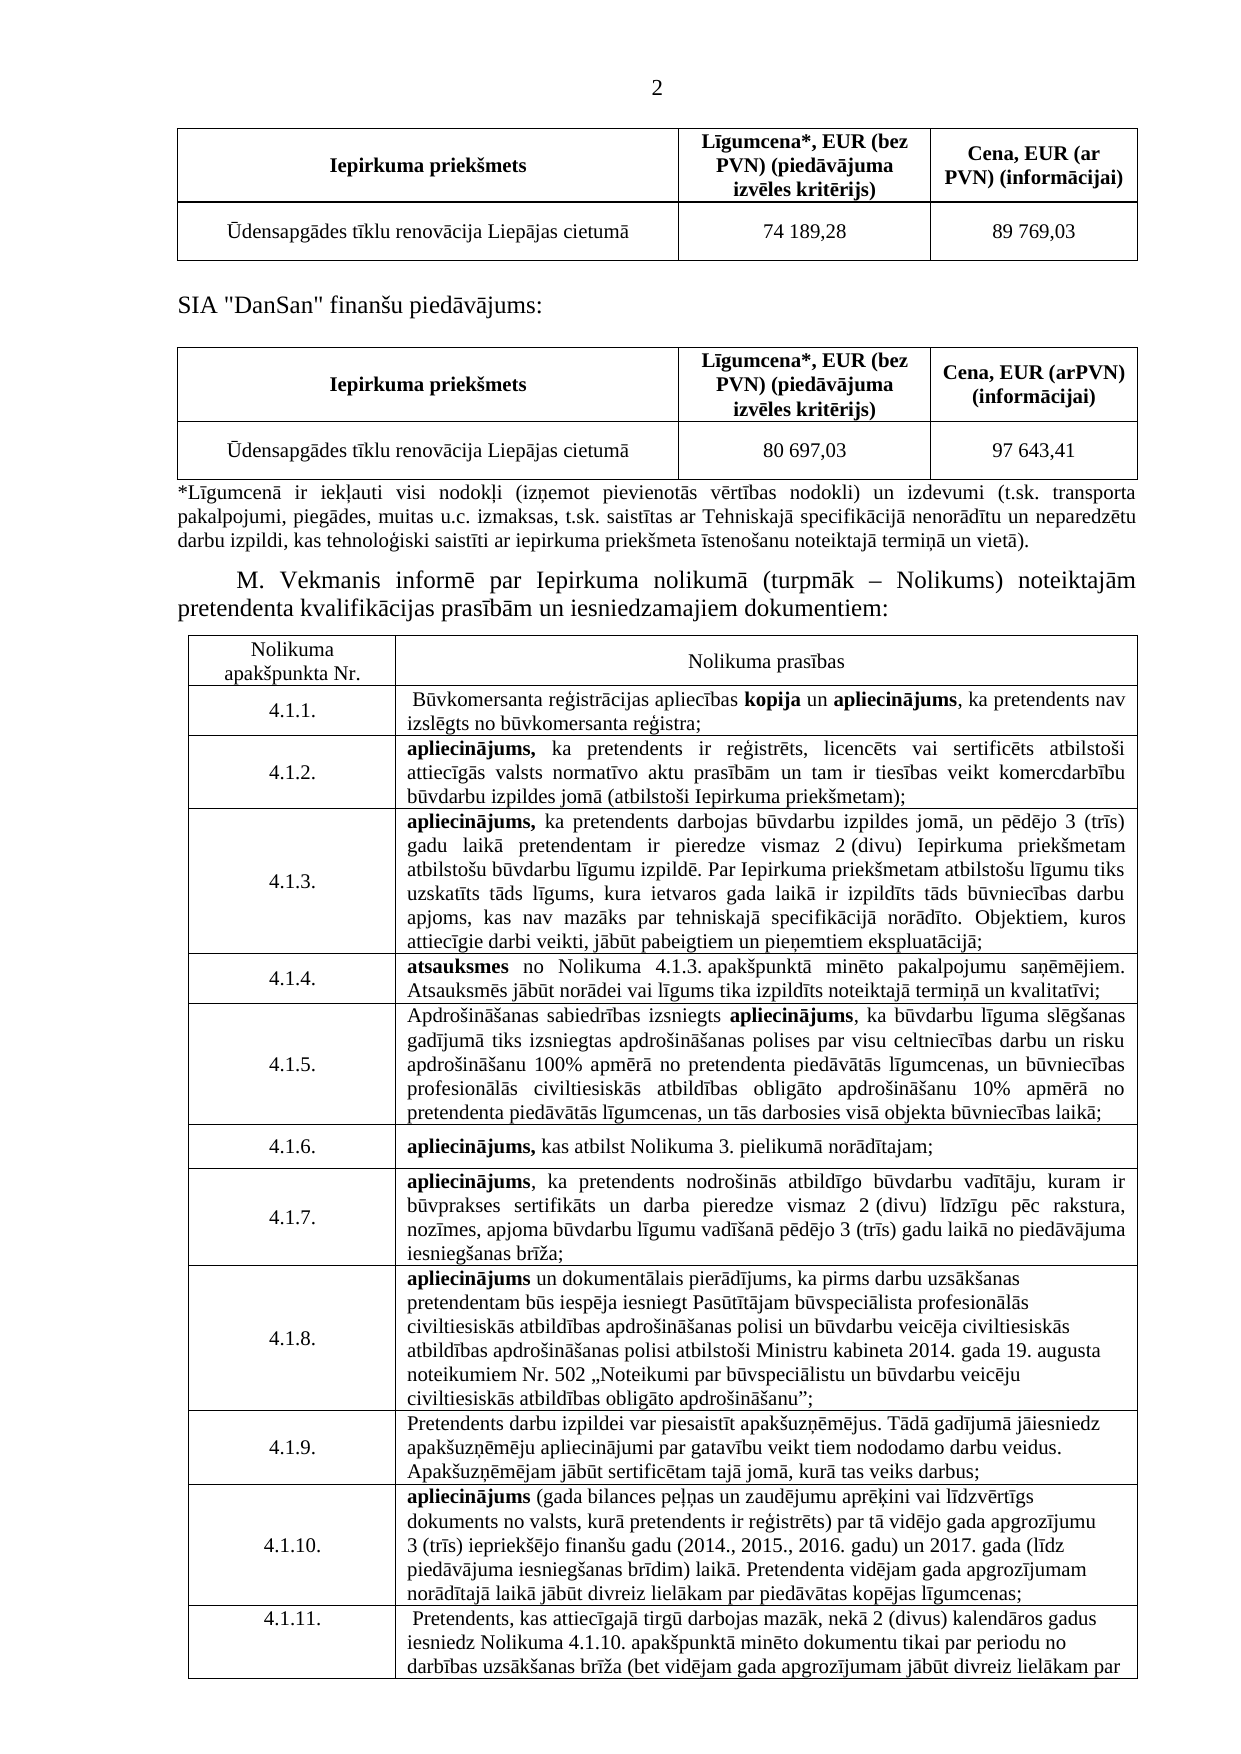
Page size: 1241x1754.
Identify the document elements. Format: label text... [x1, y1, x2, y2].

table_cell 4.1.2. [189, 736, 395, 808]
table_cell 74 189,28 [679, 203, 930, 260]
table_cell apliecinājums un dokumentālais pierādījums, ka pirms darbu uzsākšanas pretendentam būs iespēja iesniegt Pasūtītājam būvspeciālista profesionālās civiltiesiskās atbildības apdrošināšanas polisi un būvdarbu veicēja civiltiesiskās atbildības apdrošināšanas polisi atbilstoši Ministru kabineta 2014. gada 19. augusta noteikumiem Nr. 502 „Noteikumi par būvspeciālistu un būvdarbu veicēju civiltiesiskās atbildības obligāto apdrošināšanu”; [396, 1266, 1137, 1410]
table_header Līgumcena*, EUR (bez PVN) (piedāvājuma izvēles kritērijs) [679, 348, 930, 421]
table_cell 4.1.6. [189, 1125, 395, 1167]
table_header Cena, EUR (ar PVN) (informācijai) [931, 129, 1137, 201]
table_cell apliecinājums, ka pretendents nodrošinās atbildīgo būvdarbu vadītāju, kuram ir būvprakses sertifikāts un darba pieredze vismaz 2 (divu) līdzīgu pēc rakstura, nozīmes, apjoma būvdarbu līgumu vadīšanā pēdējo 3 (trīs) gadu laikā no piedāvājuma iesniegšanas brīža; [396, 1169, 1137, 1265]
table_cell Pretendents darbu izpildei var piesaistīt apakšuzņēmējus. Tādā gadījumā jāiesniedz apakšuzņēmēju apliecinājumi par gatavību veikt tiem nododamo darbu veidus. Apakšuzņēmējam jābūt sertificētam tajā jomā, kurā tas veiks darbus; [396, 1411, 1137, 1483]
table_header Cena, EUR (arPVN) (informācijai) [931, 348, 1137, 421]
table_cell 4.1.1. [189, 686, 395, 734]
table_cell apliecinājums, ka pretendents ir reģistrēts, licencēts vai sertificēts atbilstoši attiecīgās valsts normatīvo aktu prasībām un tam ir tiesības veikt komercdarbību būvdarbu izpildes jomā (atbilstoši Iepirkuma priekšmetam); [396, 736, 1137, 808]
table_cell 4.1.3. [189, 809, 395, 953]
table_cell Būvkomersanta reģistrācijas apliecības kopija un apliecinājums, ka pretendents nav izslēgts no būvkomersanta reģistra; [396, 686, 1137, 734]
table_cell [396, 1606, 1137, 1678]
table_cell 80 697,03 [679, 422, 930, 479]
table_header Nolikuma apakšpunkta Nr. [189, 636, 395, 685]
table_header Nolikuma prasības [396, 636, 1137, 685]
table_cell 4.1.4. [189, 954, 395, 1002]
table_cell 4.1.7. [189, 1169, 395, 1265]
text *Līgumcenā ir iekļauti visi nodokļi (izņemot pievienotās vērtības nodokli) un izdevumi (t.sk. transporta pakalpojumi, piegādes, muitas u.c. izmaksas, t.sk. saistītas ar Tehniskajā specifikācijā nenorādītu un neparedzētu darbu izpildi, kas tehnoloģiski saistīti ar iepirkuma priekšmeta īstenošanu noteiktajā termiņā un vietā). [177, 480, 1137, 552]
table_cell Apdrošināšanas sabiedrības izsniegts apliecinājums, ka būvdarbu līguma slēgšanas gadījumā tiks izsniegtas apdrošināšanas polises par visu celtniecības darbu un risku apdrošināšanu 100% apmērā no pretendenta piedāvātās līgumcenas, un būvniecības profesionālās civiltiesiskās atbildības obligāto apdrošināšanu 10% apmērā no pretendenta piedāvātās līgumcenas, un tās darbosies visā objekta būvniecības laikā; [396, 1004, 1137, 1124]
text M. Vekmanis informē par Iepirkuma nolikumā (turpmāk – Nolikums) noteiktajām pretendenta kvalifikācijas prasībām un iesniedzamajiem dokumentiem: [177, 565, 1137, 622]
table_cell 89 769,03 [931, 203, 1137, 260]
text SIA "DanSan" finanšu piedāvājums: [177, 290, 1137, 318]
table_cell 4.1.8. [189, 1266, 395, 1410]
table_header Iepirkuma priekšmets [178, 129, 678, 201]
table_cell apliecinājums, ka pretendents darbojas būvdarbu izpildes jomā, un pēdējo 3 (trīs) gadu laikā pretendentam ir pieredze vismaz 2 (divu) Iepirkuma priekšmetam atbilstošu būvdarbu līgumu izpildē. Par Iepirkuma priekšmetam atbilstošu līgumu tiks uzskatīts tāds līgums, kura ietvaros gada laikā ir izpildīts tāds būvniecības darbu apjoms, kas nav mazāks par tehniskajā specifikācijā norādīto. Objektiem, kuros attiecīgie darbi veikti, jābūt pabeigtiem un pieņemtiem ekspluatācijā; [396, 809, 1137, 953]
table_cell 4.1.10. [189, 1485, 395, 1605]
table_cell apliecinājums (gada bilances peļņas un zaudējumu aprēķini vai līdzvērtīgs dokuments no valsts, kurā pretendents ir reģistrēts) par tā vidējo gada apgrozījumu 3 (trīs) iepriekšējo finanšu gadu (2014., 2015., 2016. gadu) un 2017. gada (līdz piedāvājuma iesniegšanas brīdim) laikā. Pretendenta vidējam gada apgrozījumam norādītajā laikā jābūt divreiz lielākam par piedāvātas kopējas līgumcenas; [396, 1485, 1137, 1605]
table_cell atsauksmes no Nolikuma 4.1.3. apakšpunktā minēto pakalpojumu saņēmējiem. Atsauksmēs jābūt norādei vai līgums tika izpildīts noteiktajā termiņā un kvalitatīvi; [396, 954, 1137, 1002]
table_header Līgumcena*, EUR (bez PVN) (piedāvājuma izvēles kritērijs) [679, 129, 930, 201]
table_cell Ūdensapgādes tīklu renovācija Liepājas cietumā [178, 422, 678, 479]
table_cell apliecinājums, kas atbilst Nolikuma 3. pielikumā norādītajam; [396, 1125, 1137, 1167]
table_cell Ūdensapgādes tīklu renovācija Liepājas cietumā [178, 203, 678, 260]
table_cell 97 643,41 [931, 422, 1137, 479]
table_cell 4.1.5. [189, 1004, 395, 1124]
table_cell 4.1.9. [189, 1411, 395, 1483]
table_header Iepirkuma priekšmets [178, 348, 678, 421]
table_cell 4.1.11. [189, 1606, 395, 1678]
